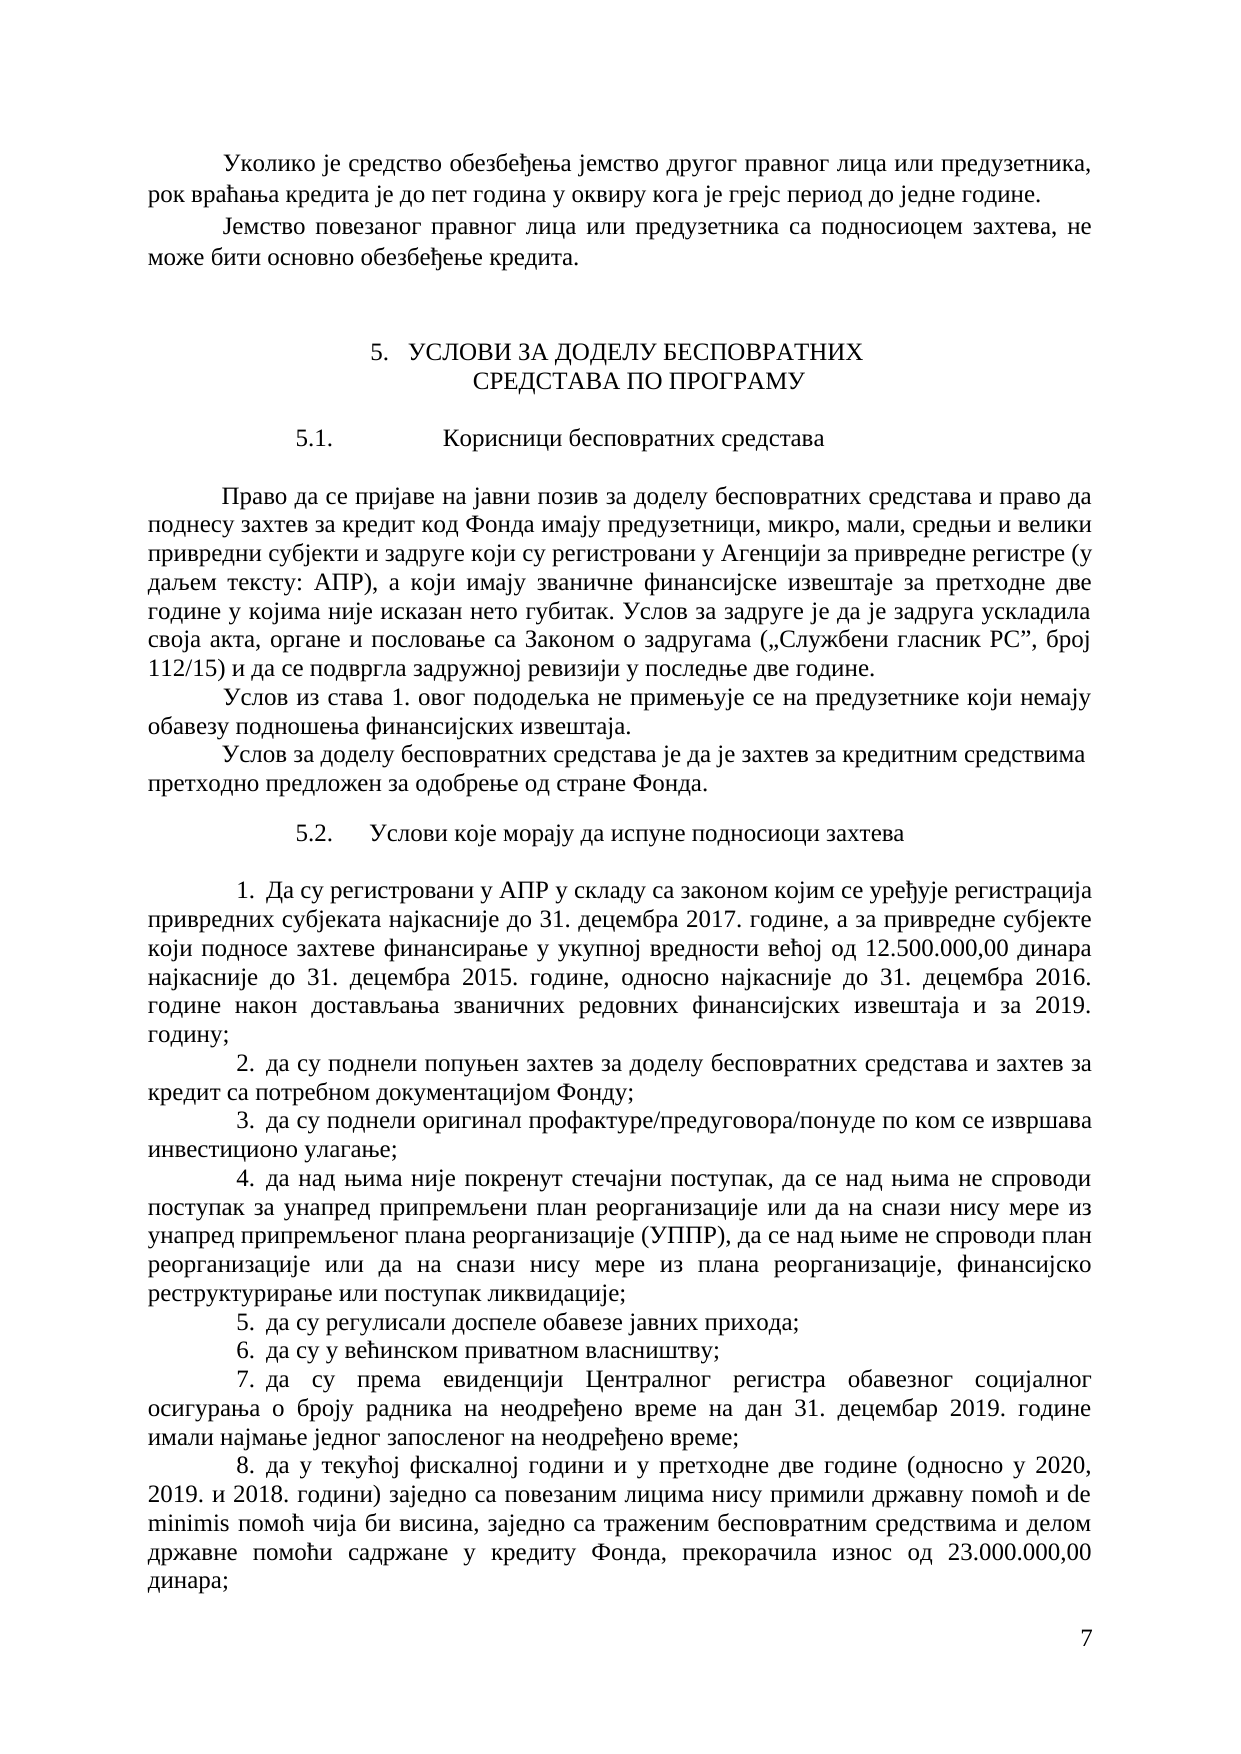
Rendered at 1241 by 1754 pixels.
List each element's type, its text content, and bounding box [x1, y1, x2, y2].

list да су поднели попуњен захтев за доделу бесповратних средстава и захтев за кредит са потребном документацијом Фонду; [148, 1048, 1093, 1105]
list да су поднели оригинал профактуре/предуговора/понуде по ком се извршава инвестиционо улагање; [148, 1105, 1093, 1163]
list Да су регистровани у АПР у складу са законом којим се уређује регистрација привредних субјеката најкасније до 31. децембра 2017. године, а за привредне субјекте који подносе захтеве финансирање у укупној вредности већој од 12.500.000,00 динара најкасније до 31. децембра 2015. године, односно најкасније до 31. децембра 2016. године након достављања званичних редовних финансијских извештаја и за 2019. годину; [148, 875, 1093, 1048]
text Уколико је средство обезбеђења јемство другог правног лица или предузетника, рок враћања кредита је до пет година у оквиру кога је грејс период до једне године. [148, 148, 1093, 208]
list Услови које морају да испуне подносиоци захтева [148, 818, 1093, 847]
list да су према евиденцији Централног регистра обавезног социјалног осигурања о броју радника на неодређено време на дан 31. децембар 2019. године имали најмање једног запосленог на неодређено време; [148, 1364, 1093, 1450]
text Јемство повезаног правног лица или предузетника са подносиоцем захтева, не може бити основно обезбеђење кредита. [148, 211, 1093, 271]
list Корисници бесповратних средстава [295, 423, 1093, 452]
text Услов из става 1. овог пододељка не примењује се на предузетнике који немају обавезу подношења финансијских извештаја. [148, 682, 1093, 739]
list да су регулисали доспеле обавезе јавних прихода; [148, 1307, 1093, 1335]
list УСЛОВИ ЗА ДОДЕЛУ БЕСПОВРАТНИХ СРЕДСТАВА ПО ПРОГРАМУ [148, 337, 1093, 394]
list да над њима није покренут стечајни поступак, да се над њима не спроводи поступак за унапред припремљени план реорганизације или да на снази нису мере из унапред припремљеног плана реорганизације (УППР), да се над њиме не спроводи план реорганизације или да на снази нису мере из плана реорганизације, финансијско реструктурирање или поступак ликвидације; [148, 1163, 1093, 1307]
text Услов за доделу бесповратних средстава је да је захтев за кредитним средствима претходно предложен за одобрење од стране Фонда. [148, 739, 1093, 797]
text Право да се пријаве на јавни позив за доделу бесповратних средстава и право да поднесу захтев за кредит код Фонда имају предузетници, микро, мали, средњи и велики привредни субјекти и задруге који су регистровани у Агенцији за привредне регистре (у даљем тексту: АПР), а који имају званичне финансијске извештаје за претходне две године у којима није исказан нето губитак. Услов за задруге је да је задруга ускладила своја акта, органе и пословање са Законом о задругама („Службени гласник РСˮ, број 112/15) и да се подвргла задружној ревизији у последње две године. [148, 481, 1093, 682]
list да су у већинском приватном власништву; [148, 1335, 1093, 1364]
list да у текућој фискалној години и у претходне две године (односно у 2020, 2019. и 2018. години) заједно са повезаним лицима нису примили државну помоћ и de minimis помоћ чија би висина, заједно са траженим бесповратним средствима и делом државне помоћи садржане у кредиту Фонда, прекорачила износ од 23.000.000,00 динара; [148, 1450, 1093, 1594]
